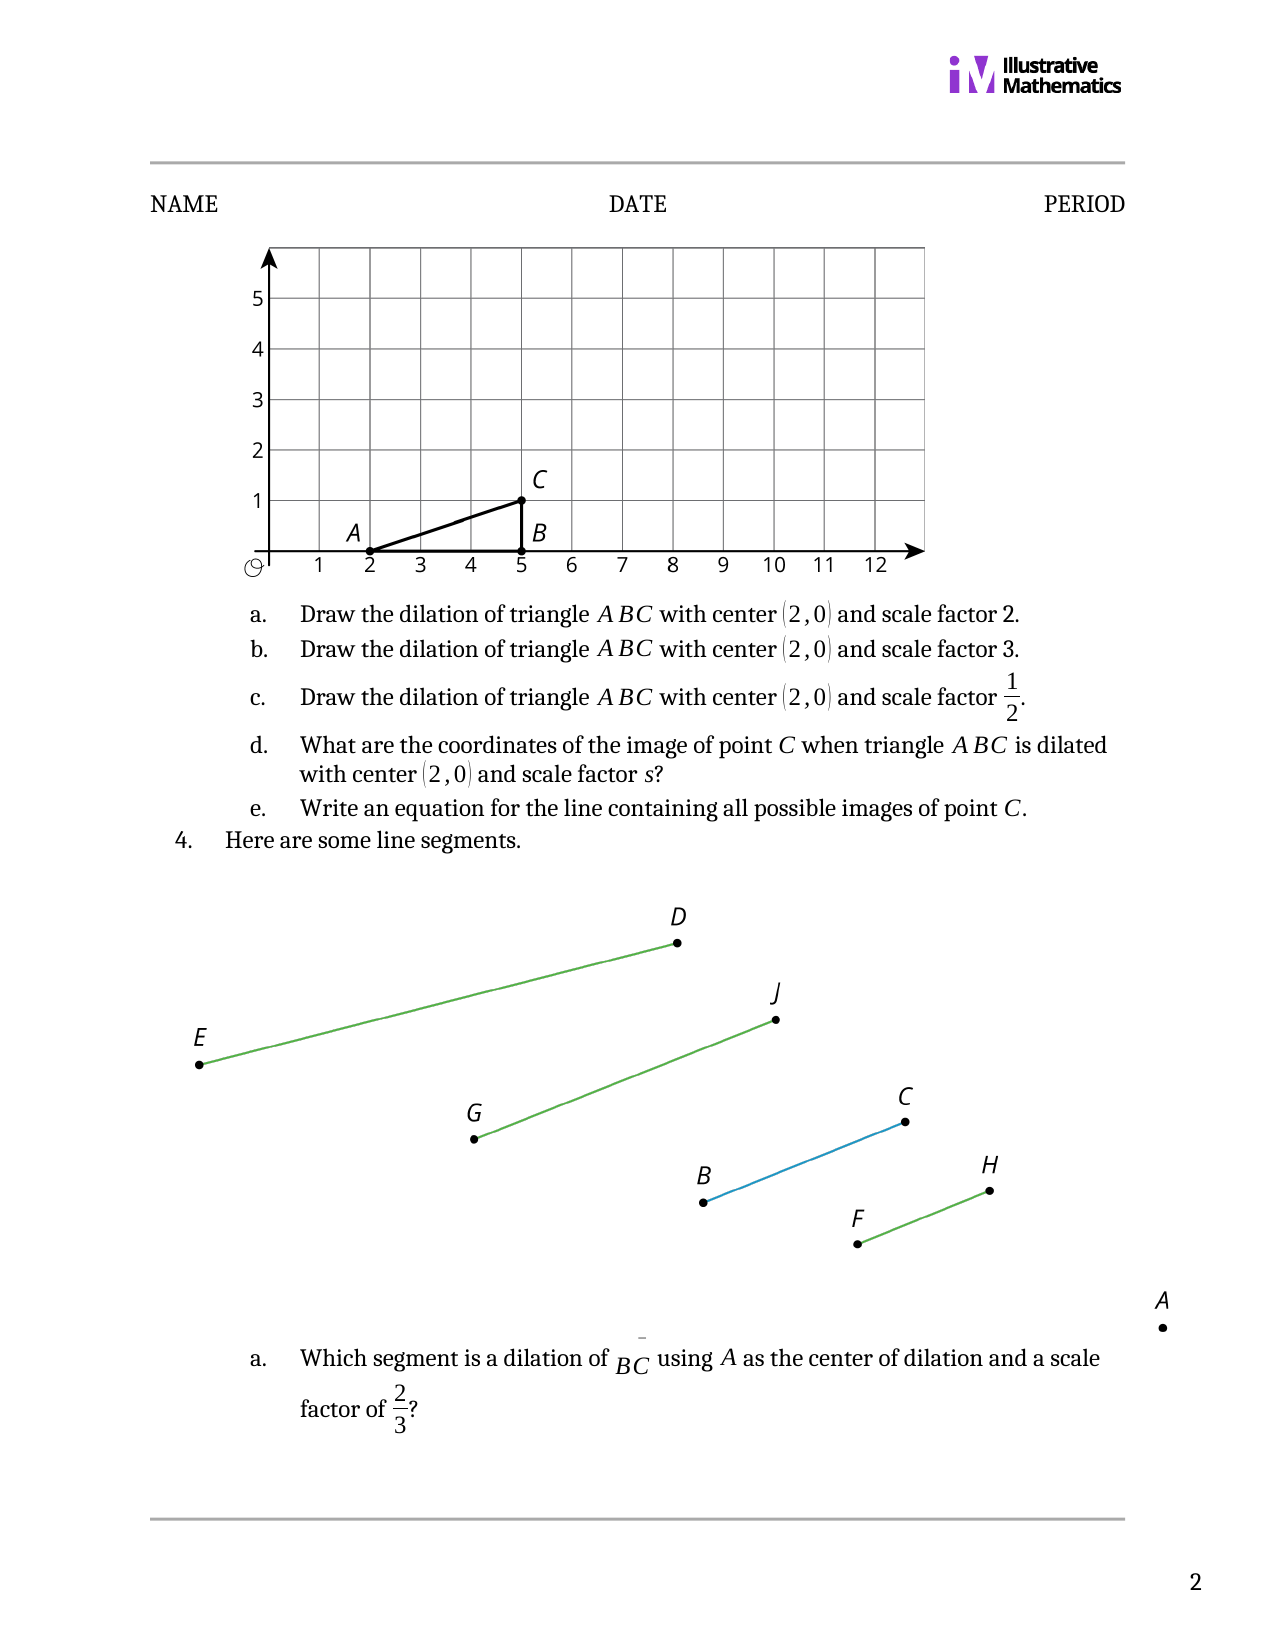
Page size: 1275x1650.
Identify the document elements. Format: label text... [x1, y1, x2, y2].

picture [193, 904, 1169, 1332]
picture [243, 247, 925, 590]
list Here are some line segments. [175, 826, 1125, 855]
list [250, 1336, 1125, 1439]
list Draw the dilation of triangle with center and scale factor 3. [250, 633, 1125, 664]
list Draw the dilation of triangle with center and scale factor . [250, 668, 1125, 727]
list Draw the dilation of triangle with center and scale factor 2. [250, 599, 1125, 630]
list What are the coordinates of the image of point when triangle is dilated with center and scale factor ? [250, 731, 1125, 790]
picture [949, 55, 1121, 93]
list Write an equation for the line containing all possible images of point . [250, 794, 1125, 822]
